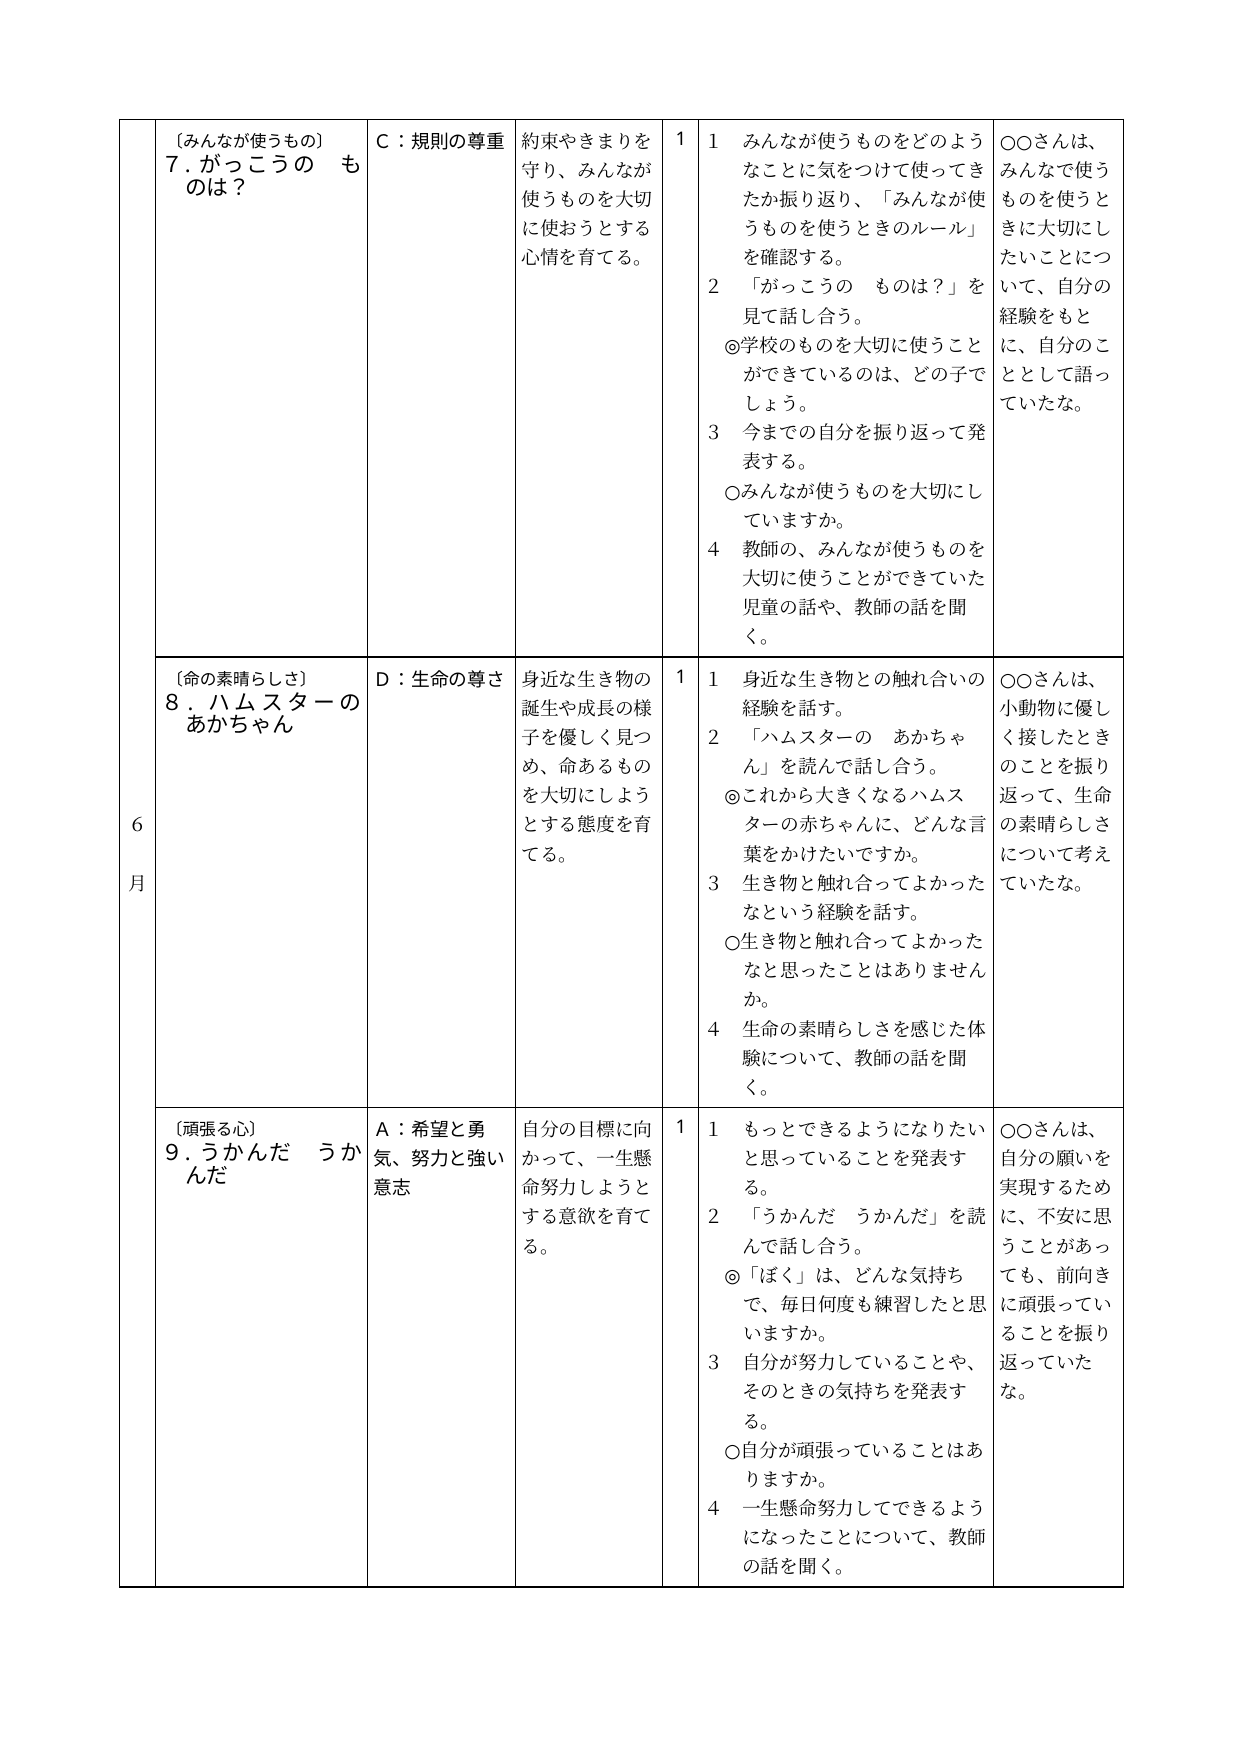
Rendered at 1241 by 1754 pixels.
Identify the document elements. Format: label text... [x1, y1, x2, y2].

table_cell ○○さんは、小動物に優しく接したときのことを振り返って、生命の素晴らしさについて考えていたな。 [994, 658, 1123, 1107]
table_cell １ みんなが使うものをどのようなことに気をつけて使ってきたか振り返り、「みんなが使うものを使うときのルール」を確認する。 ２ 「がっこうの ものは？」を見て話し合う。 ◎学校のものを大切に使うことができているのは、どの子でしょう。 ３ 今までの自分を振り返って発表する。 ○みんなが使うものを大切にしていますか。 ４ 教師の、みんなが使うものを大切に使うことができていた児童の話や、教師の話を聞く。 [699, 120, 993, 656]
table_cell 1 [663, 120, 698, 656]
table_cell 〔みんなが使うもの〕 ７. がっこうの ものは？ [156, 120, 367, 656]
table_cell １ もっとできるようになりたいと思っていることを発表する。 ２ 「うかんだ うかんだ」を読んで話し合う。 ◎「ぼく」は、どんな気持ちで、毎日何度も練習したと思いますか。 ３ 自分が努力していることや、そのときの気持ちを発表する。 ○自分が頑張っていることはありますか。 ４ 一生懸命努力してできるようになったことについて、教師の話を聞く。 [699, 1108, 993, 1586]
table_cell 自分の目標に向かって、一生懸命努力しようとする意欲を育てる。 [516, 1108, 662, 1586]
table_cell 〔頑張る心〕 ９. うかんだ うかんだ [156, 1108, 367, 1586]
table_cell ６ 月 [120, 120, 155, 1586]
table_cell ○○さんは、自分の願いを実現するために、不安に思うことがあっても、前向きに頑張っていることを振り返っていたな。 [994, 1108, 1123, 1586]
table_cell 1 [663, 658, 698, 1107]
table_cell 〔命の素晴らしさ〕 ８. ハムスターの あかちゃん [156, 658, 367, 1107]
table_cell Ａ：希望と勇気、努力と強い意志 [368, 1108, 515, 1586]
table_cell Ｃ：規則の尊重 [368, 120, 515, 656]
table_cell １ 身近な生き物との触れ合いの経験を話す。 ２ 「ハムスターの あかちゃん」を読んで話し合う。 ◎これから大きくなるハムスターの赤ちゃんに、どんな言葉をかけたいですか。 ３ 生き物と触れ合ってよかったなという経験を話す。 ○生き物と触れ合ってよかったなと思ったことはありませんか。 ４ 生命の素晴らしさを感じた体験について、教師の話を聞く。 [699, 658, 993, 1107]
table_cell Ｄ：生命の尊さ [368, 658, 515, 1107]
table_cell 約束やきまりを守り、みんなが使うものを大切に使おうとする心情を育てる。 [516, 120, 662, 656]
table_cell ○○さんは、みんなで使うものを使うときに大切にしたいことについて、自分の経験をもとに、自分のこととして語っていたな。 [994, 120, 1123, 656]
table_cell 1 [663, 1108, 698, 1586]
table_cell 身近な生き物の誕生や成長の様子を優しく見つめ、命あるものを大切にしようとする態度を育てる。 [516, 658, 662, 1107]
